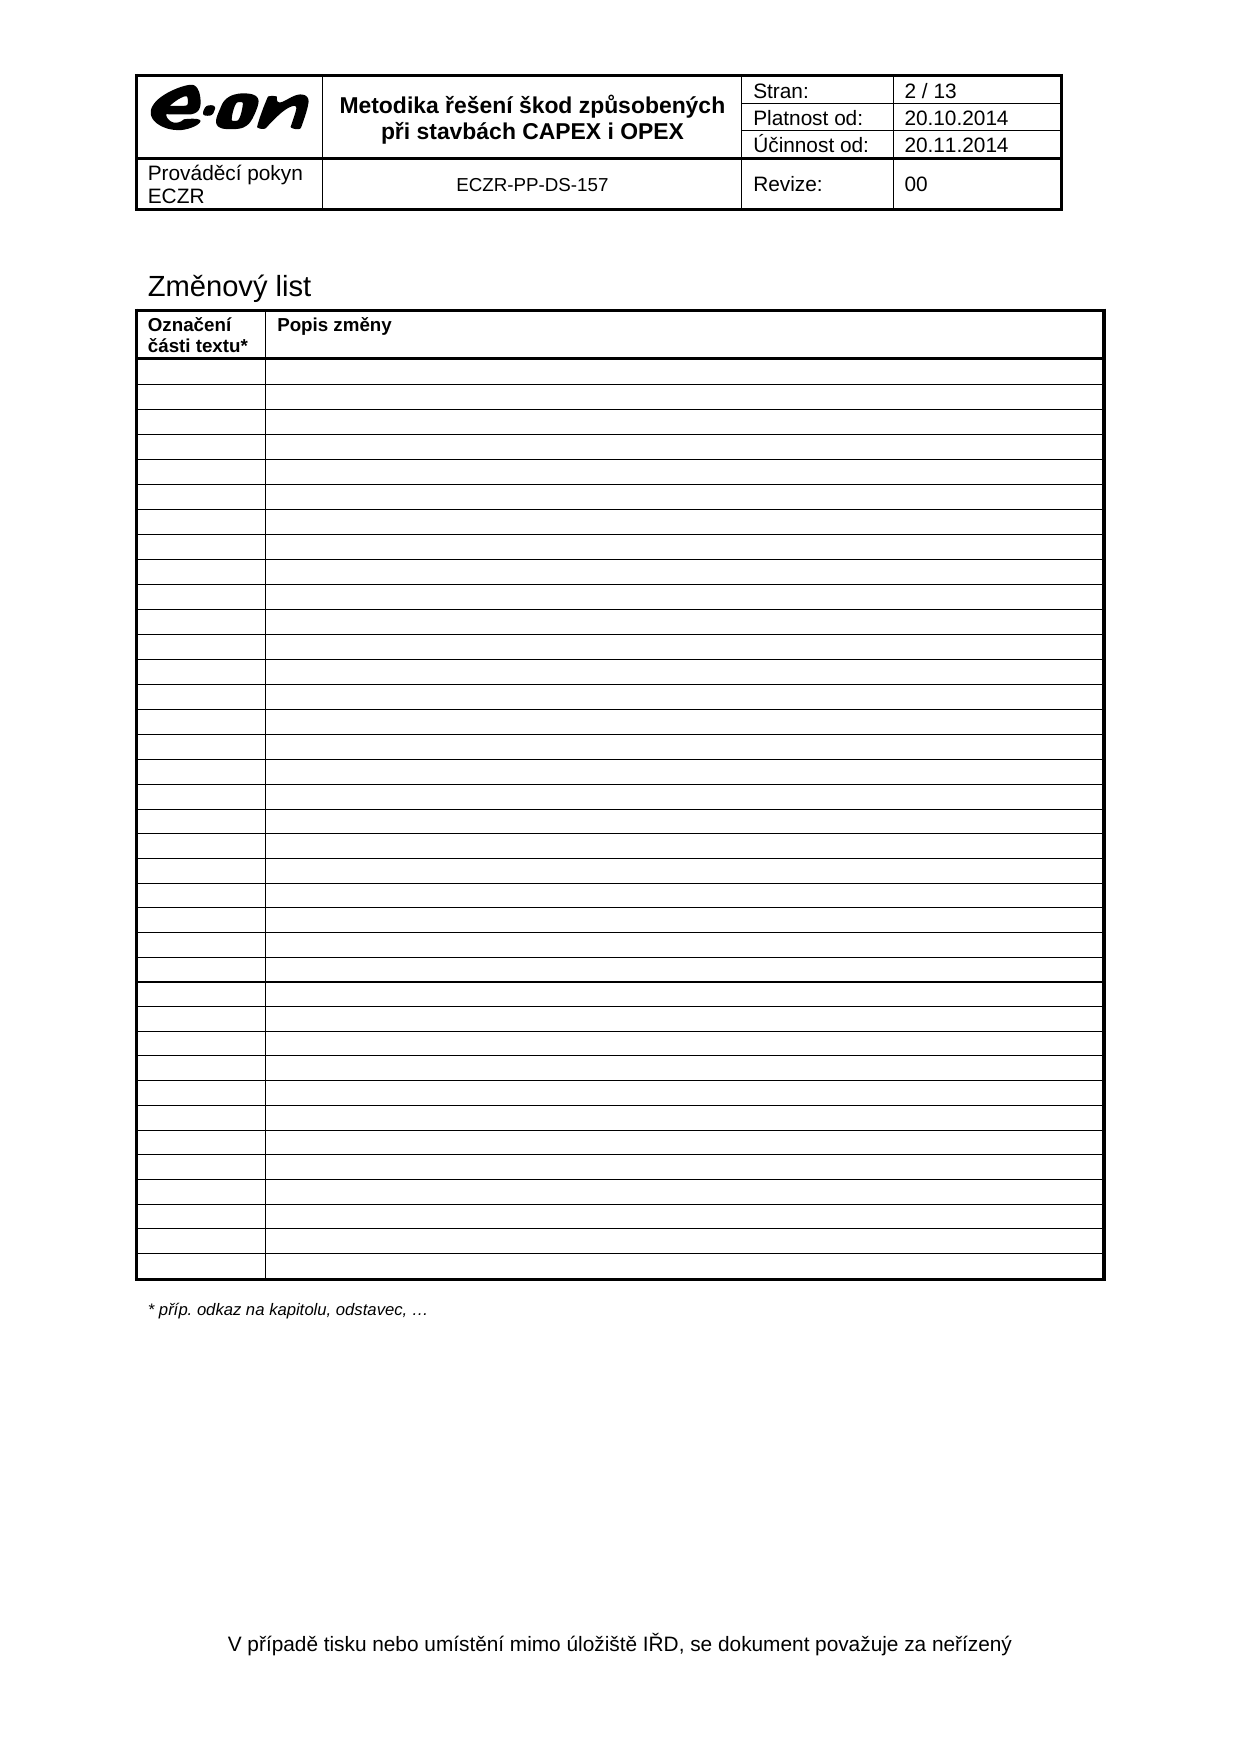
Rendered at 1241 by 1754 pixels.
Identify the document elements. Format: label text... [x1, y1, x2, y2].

table_cell [266, 360, 1102, 384]
table_cell [138, 1180, 265, 1203]
table_cell [266, 1081, 1102, 1105]
table_cell [266, 460, 1102, 484]
table_cell [138, 760, 265, 784]
table_cell [138, 908, 265, 932]
table_cell [266, 908, 1102, 932]
table_cell [266, 635, 1102, 659]
table_cell [138, 460, 265, 484]
table_cell [266, 685, 1102, 709]
table_cell [266, 760, 1102, 784]
table_cell [138, 535, 265, 559]
table_cell [266, 933, 1102, 957]
table_cell [266, 785, 1102, 808]
table_cell [138, 660, 265, 684]
table_header Označení části textu* [138, 312, 265, 357]
table_cell [138, 958, 265, 981]
table_cell [138, 685, 265, 709]
table_cell [266, 958, 1102, 981]
table_cell [138, 933, 265, 957]
table_cell [266, 585, 1102, 609]
table_cell [138, 410, 265, 434]
table_cell [266, 810, 1102, 833]
table_cell [266, 510, 1102, 534]
table_cell [266, 535, 1102, 559]
table_cell [138, 1056, 265, 1080]
table_cell [138, 610, 265, 634]
table_cell [138, 1205, 265, 1228]
text Změnový list [148, 269, 1092, 302]
table_cell [138, 1106, 265, 1129]
table_cell [266, 735, 1102, 759]
table_cell [266, 1155, 1102, 1179]
table_cell [266, 859, 1102, 883]
table_cell [266, 1106, 1102, 1129]
table_cell [138, 710, 265, 734]
table_cell [266, 1056, 1102, 1080]
table_cell [138, 1032, 265, 1055]
table_header Popis změny [266, 312, 1102, 357]
table_cell [138, 585, 265, 609]
table_cell [138, 1229, 265, 1253]
table_cell [138, 1254, 265, 1278]
table_cell [138, 735, 265, 759]
table_cell [138, 560, 265, 584]
table_cell [266, 710, 1102, 734]
table_cell [266, 884, 1102, 907]
table_cell [138, 785, 265, 808]
table_cell [138, 834, 265, 858]
table_cell [266, 1007, 1102, 1031]
table_cell [138, 1081, 265, 1105]
table_cell [266, 610, 1102, 634]
table_cell [138, 884, 265, 907]
table_cell [266, 1205, 1102, 1228]
table_cell [138, 983, 265, 1006]
table_cell [266, 410, 1102, 434]
table_cell [138, 385, 265, 409]
table_cell [266, 983, 1102, 1006]
table_cell [266, 485, 1102, 509]
table_cell [266, 560, 1102, 584]
table_cell [138, 810, 265, 833]
table_cell [266, 435, 1102, 459]
table_cell [138, 1007, 265, 1031]
table_cell [266, 660, 1102, 684]
table_cell [138, 510, 265, 534]
table_cell [266, 1254, 1102, 1278]
text * příp. odkaz na kapitolu, odstavec, … [148, 1300, 1092, 1319]
table_cell [266, 1032, 1102, 1055]
table_cell [138, 1155, 265, 1179]
table_cell [266, 1229, 1102, 1253]
table_cell [138, 1131, 265, 1154]
table_cell [138, 485, 265, 509]
table_cell [138, 360, 265, 384]
table_cell [138, 859, 265, 883]
table_cell [138, 435, 265, 459]
table_cell [138, 635, 265, 659]
table_cell [266, 1180, 1102, 1203]
table_cell [266, 834, 1102, 858]
table_cell [266, 1131, 1102, 1154]
table_cell [266, 385, 1102, 409]
